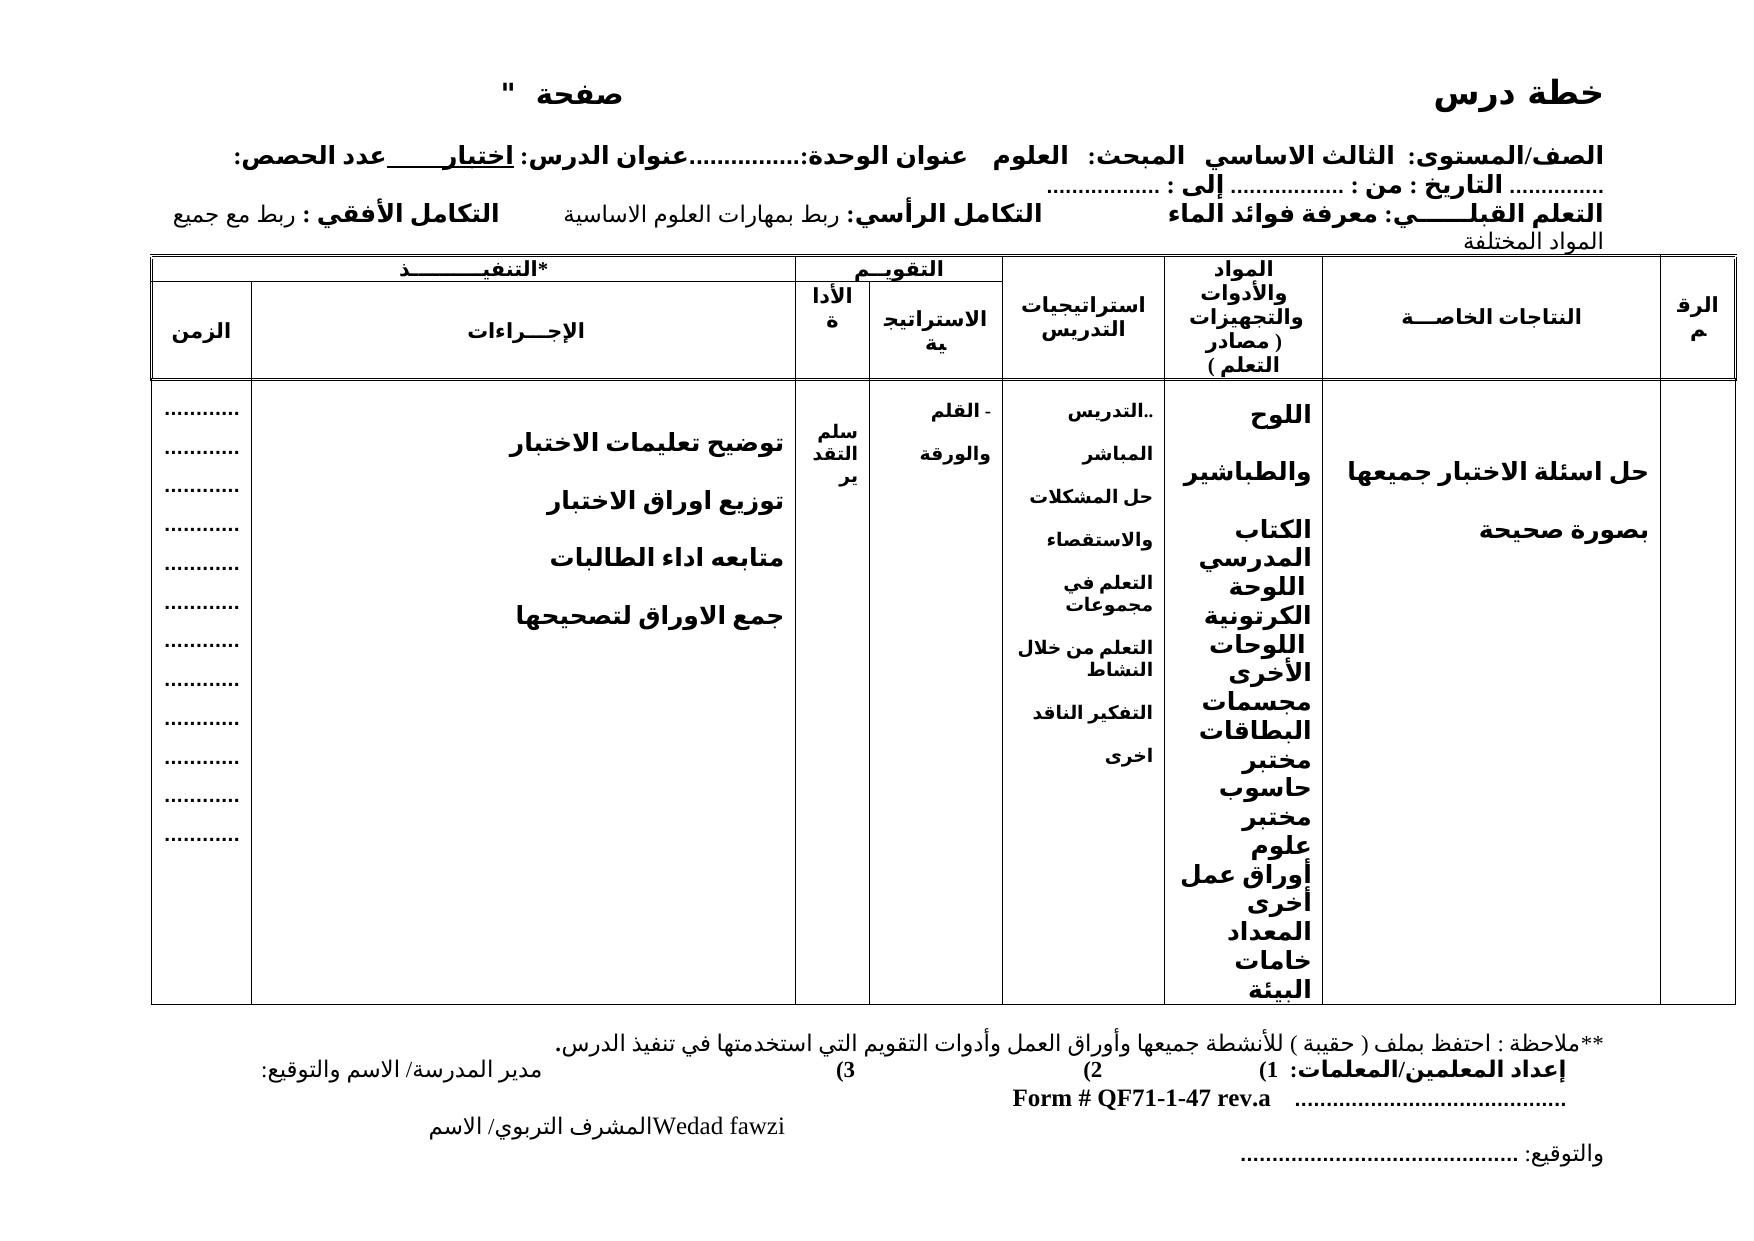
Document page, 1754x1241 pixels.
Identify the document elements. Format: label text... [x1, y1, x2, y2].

table_cell الاستراتيجية [870, 282, 1002, 377]
table_cell [1661, 381, 1735, 1003]
table_cell - القلم والورقة [870, 381, 1002, 1003]
table_cell الأداة [796, 282, 869, 377]
table_header *التنفيــــــــــذ [152, 257, 795, 281]
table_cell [252, 381, 795, 1003]
table_header المواد والأدوات والتجهيزات ( مصادر التعلم ) [1165, 257, 1322, 377]
table_cell ................................................ ................................................ ................................................ [152, 381, 251, 1003]
table_header استراتيجيات التدريس [1003, 257, 1164, 377]
text التعلم القبلــــــي: معرفة فوائد الماء التكامل الرأسي: ربط بمهارات العلوم الاساسية التكامل الأفقي : ربط مع جميع المواد المختلفة [150, 199, 1604, 254]
table_cell سلم التقدير [796, 381, 869, 1003]
table_cell الإجـــراءات [252, 282, 795, 377]
text الصف/المستوى: الثالث الاساسي المبحث: العلوم عنوان الوحدة:................عنوان الدرس: اختبار عدد الحصص: ............... التاريخ : من : .................. إلى : .................. [150, 141, 1604, 199]
table_header التقويــم [796, 257, 1002, 281]
table_header الرقم [1661, 257, 1735, 377]
table_cell الزمن [153, 282, 251, 377]
table_header النتاجات الخاصـــة [1323, 257, 1660, 377]
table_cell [1165, 381, 1322, 1003]
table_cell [1323, 381, 1660, 1003]
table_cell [1003, 381, 1164, 1003]
